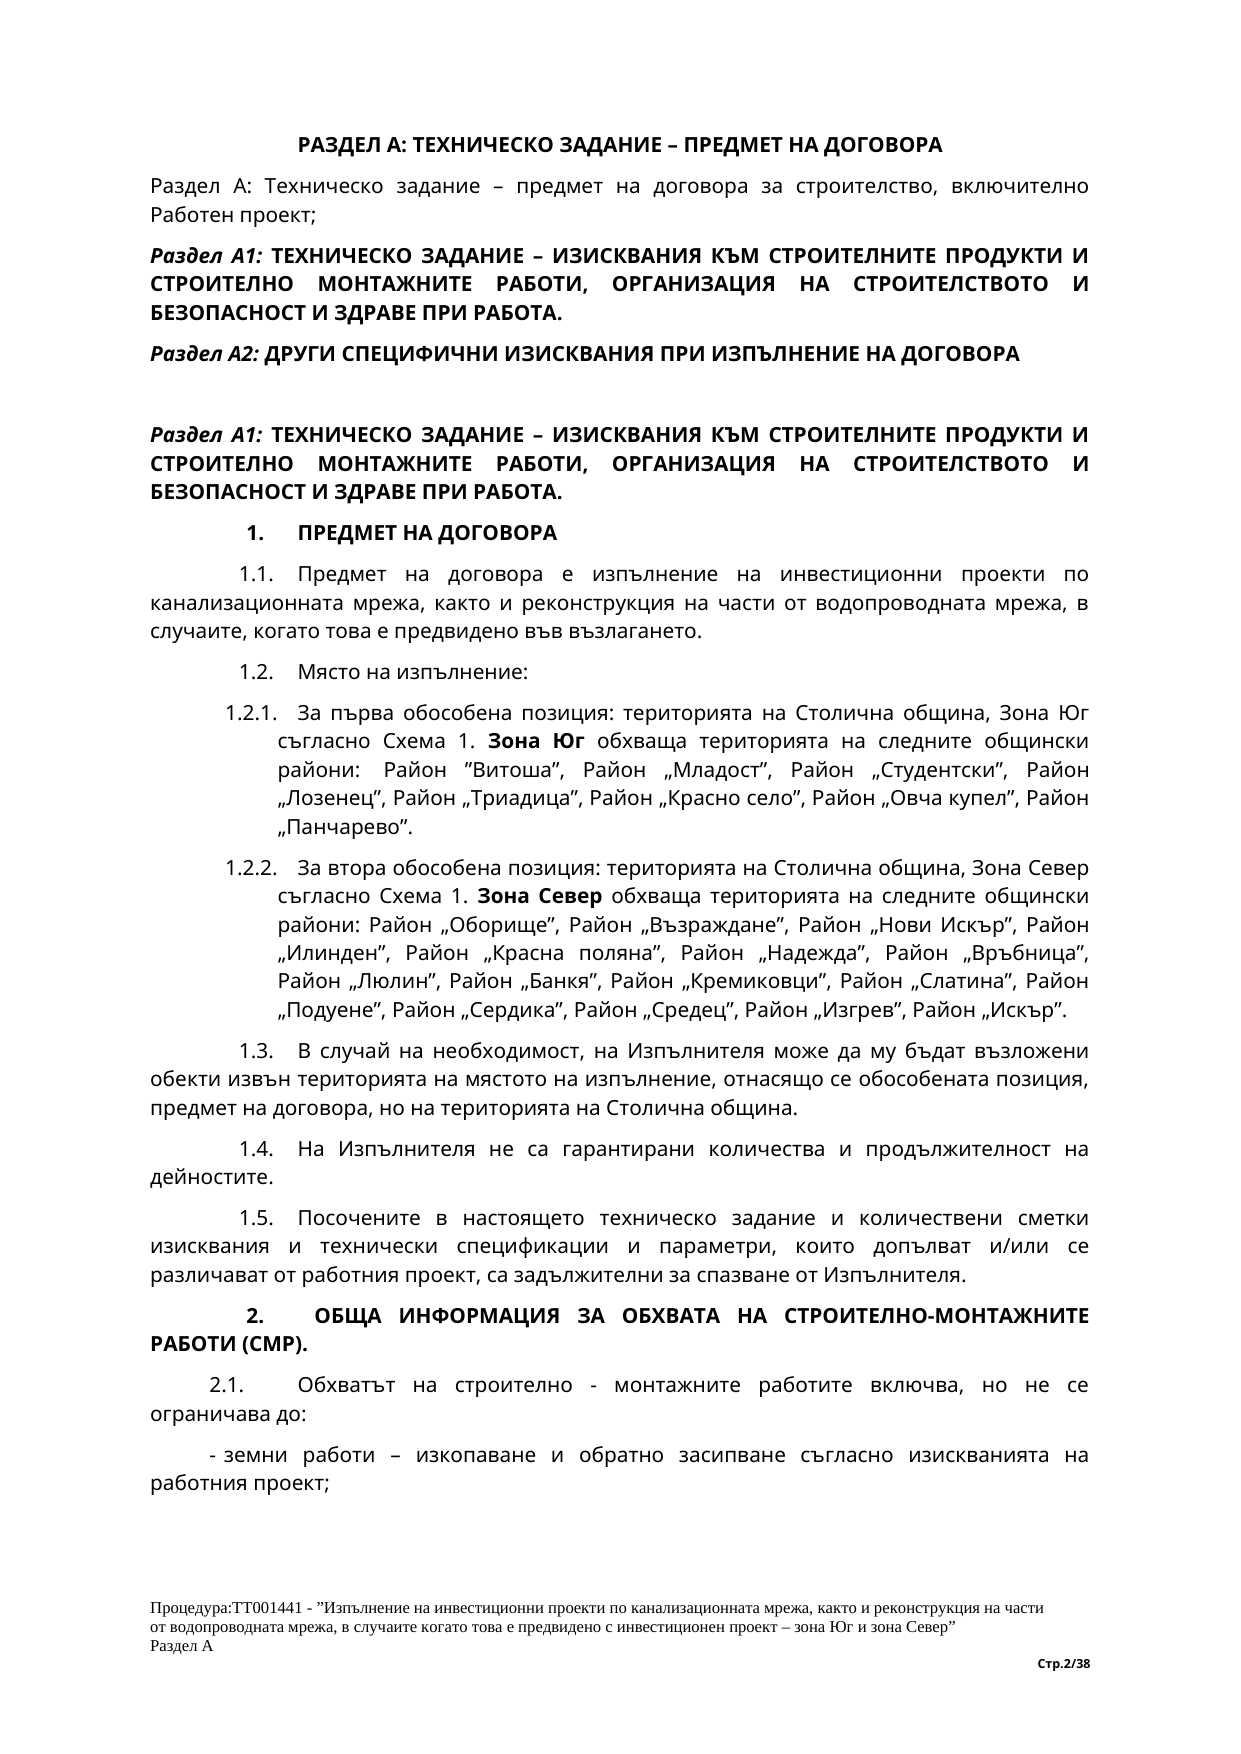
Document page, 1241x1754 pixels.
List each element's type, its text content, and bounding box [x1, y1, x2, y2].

list В случай на необходимост, на Изпълнителя може да му бъдат възложени обекти извън територията на мястото на изпълнение, отнасящо се обособената позиция, предмет на договора, но на територията на Столична община. [150, 1036, 1090, 1121]
list Място на изпълнение: [150, 657, 1090, 686]
list За втора обособена позиция: територията на Столична община, Зона Север съгласно Схема 1. Зона Север обхваща територията на следните общински райони: Район „Оборище”, Район „Възраждане”, Район „Нови Искър”, Район „Илинден”, Район „Красна поляна”, Район „Надежда”, Район „Връбница”, Район „Люлин”, Район „Банкя”, Район „Кремиковци”, Район „Слатина”, Район „Подуене”, Район „Сердика”, Район „Средец”, Район „Изгрев”, Район „Искър”. [225, 853, 1090, 1023]
list Обхватът на строително - монтажните работите включва, но не се ограничава до: [150, 1370, 1090, 1427]
list ОБЩА ИНФОРМАЦИЯ ЗА ОБХВАТА НА СТРОИТЕЛНО-МОНТАЖНИТЕ РАБОТИ (СМР). [150, 1301, 1090, 1358]
list За първа обособена позиция: територията на Столична община, Зона Юг съгласно Схема 1. Зона Юг обхваща територията на следните общински райони: Район ”Витоша”, Район „Младост”, Район „Студентски”, Район „Лозенец”, Район „Триадица”, Район „Красно село”, Район „Овча купел”, Район „Панчарево”. [225, 698, 1090, 840]
list Посочените в настоящето техническо задание и количествени сметки изисквания и технически спецификации и параметри, които допълват и/или се различават от работния проект, са задължителни за спазване от Изпълнителя. [150, 1203, 1090, 1288]
text РАЗДЕЛ А: ТЕХНИЧЕСКО ЗАДАНИЕ – ПРЕДМЕТ НА ДОГОВОРА [150, 131, 1090, 159]
list ПРЕДМЕТ НА ДОГОВОРА [150, 518, 1090, 547]
list На Изпълнителя не са гарантирани количества и продължителност на дейностите. [150, 1134, 1090, 1191]
text Раздел А: Техническо задание – предмет на договора за строителство, включително Работен проект; [150, 172, 1090, 228]
list земни работи – изкопаване и обратно засипване съгласно изискванията на работния проект; [150, 1440, 1090, 1497]
list Предмет на договора е изпълнение на инвестиционни проекти по канализационната мрежа, както и реконструкция на части от водопроводната мрежа, в случаите, когато това е предвидено във възлагането. [150, 559, 1090, 645]
text Раздел А1: ТЕХНИЧЕСКО ЗАДАНИЕ – ИЗИСКВАНИЯ КЪМ СТРОИТЕЛНИТЕ ПРОДУКТИ И СТРОИТЕЛНО МОНТАЖНИТЕ РАБОТИ, ОРГАНИЗАЦИЯ НА СТРОИТЕЛСТВОТО И БЕЗОПАСНОСТ И ЗДРАВЕ ПРИ РАБОТА. [150, 421, 1090, 506]
text Раздел А2: ДРУГИ СПЕЦИФИЧНИ ИЗИСКВАНИЯ ПРИ ИЗПЪЛНЕНИЕ НА ДОГОВОРА [150, 339, 1090, 367]
text Раздел А1: ТЕХНИЧЕСКО ЗАДАНИЕ – ИЗИСКВАНИЯ КЪМ СТРОИТЕЛНИТЕ ПРОДУКТИ И СТРОИТЕЛНО МОНТАЖНИТЕ РАБОТИ, ОРГАНИЗАЦИЯ НА СТРОИТЕЛСТВОТО И БЕЗОПАСНОСТ И ЗДРАВЕ ПРИ РАБОТА. [150, 241, 1090, 326]
